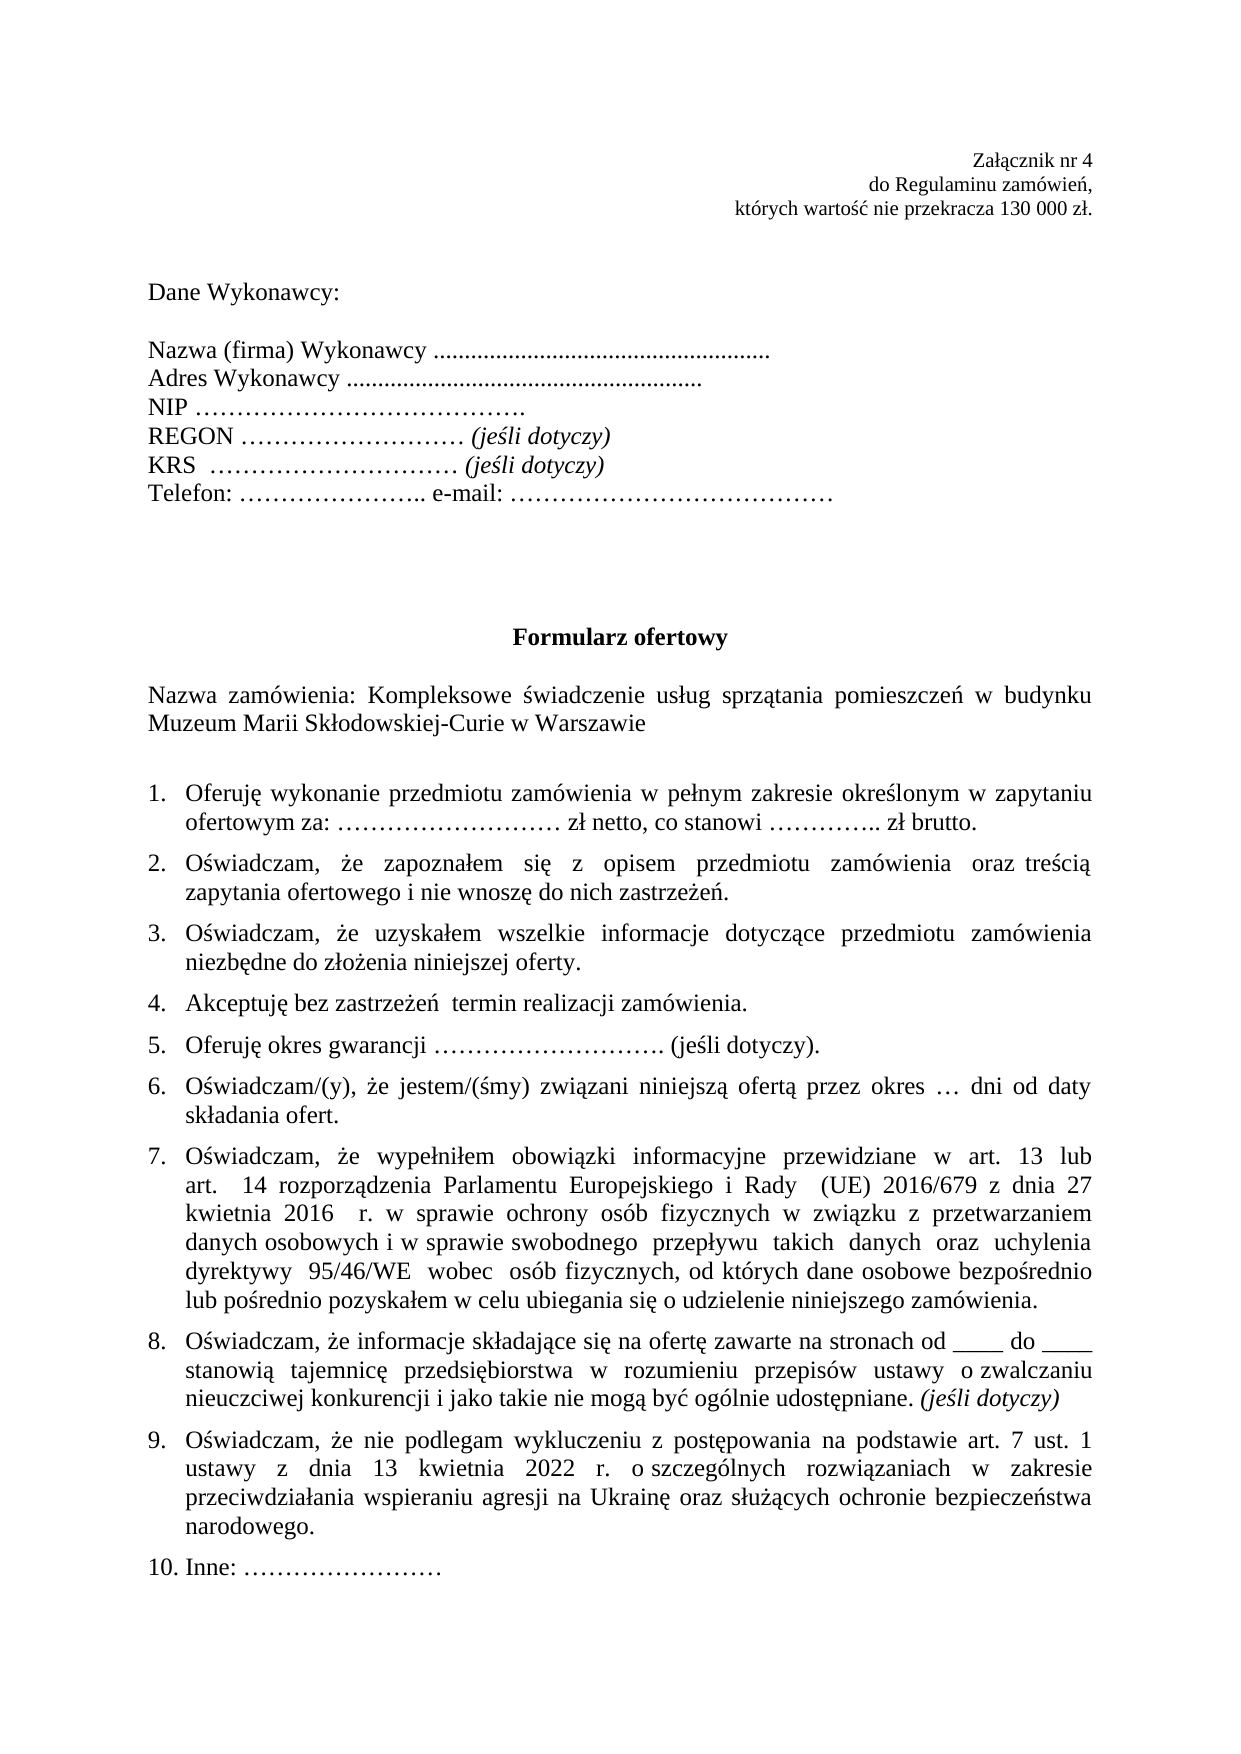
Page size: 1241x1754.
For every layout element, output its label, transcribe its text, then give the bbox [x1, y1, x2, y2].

list do Regulaminu zamówień, [185, 172, 1093, 196]
list Oświadczam, że wypełniłem obowiązki informacyjne przewidziane w art. 13 lub art. 14 rozporządzenia Parlamentu Europejskiego i Rady (UE) 2016/679 z dnia 27 kwietnia 2016 r. w sprawie ochrony osób fizycznych w związku z przetwarzaniem danych osobowych i w sprawie swobodnego przepływu takich danych oraz uchylenia dyrektywy 95/46/WE wobec osób fizycznych, od których dane osobowe bezpośrednio lub pośrednio pozyskałem w celu ubiegania się o udzielenie niniejszego zamówienia. [148, 1141, 1093, 1313]
list Załącznik nr 4 [185, 148, 1093, 172]
text NIP …………………………………. [148, 392, 1093, 421]
text Adres Wykonawcy ......................................................... [148, 363, 1093, 392]
list Oświadczam/(y), że jestem/(śmy) związani niniejszą ofertą przez okres … dni od daty składania ofert. [148, 1071, 1093, 1128]
text KRS ………………………… (jeśli dotyczy) [148, 450, 1093, 478]
text Telefon: ………………….. e‐mail: ………………………………… [148, 478, 1093, 507]
text Nazwa zamówienia: Kompleksowe świadczenie usług sprzątania pomieszczeń w budynku Muzeum Marii Skłodowskiej-Curie w Warszawie [148, 680, 1093, 737]
text Formularz ofertowy [148, 622, 1093, 651]
text Dane Wykonawcy: [148, 277, 1093, 306]
text REGON ……………………… (jeśli dotyczy) [148, 421, 1093, 450]
list Oświadczam, że zapoznałem się z opisem przedmiotu zamówienia oraz treścią zapytania ofertowego i nie wnoszę do nich zastrzeżeń. [148, 848, 1093, 906]
list Oświadczam, że uzyskałem wszelkie informacje dotyczące przedmiotu zamówienia niezbędne do złożenia niniejszej oferty. [148, 918, 1093, 976]
list Oświadczam, że nie podlegam wykluczeniu z postępowania na podstawie art. 7 ust. 1 ustawy z dnia 13 kwietnia 2022 r. o szczególnych rozwiązaniach w zakresie przeciwdziałania wspieraniu agresji na Ukrainę oraz służących ochronie bezpieczeństwa narodowego. [148, 1425, 1093, 1540]
list Oświadczam, że informacje składające się na ofertę zawarte na stronach od ____ do ____ stanowią tajemnicę przedsiębiorstwa w rozumieniu przepisów ustawy o zwalczaniu nieuczciwej konkurencji i jako takie nie mogą być ogólnie udostępniane. (jeśli dotyczy) [148, 1326, 1093, 1412]
list Akceptuję bez zastrzeżeń termin realizacji zamówienia. [148, 988, 1093, 1017]
list których wartość nie przekracza 130 000 zł. [185, 196, 1093, 220]
text Nazwa (firma) Wykonawcy ...................................................... [148, 335, 1093, 363]
list Oferuję okres gwarancji ………………………. (jeśli dotyczy). [148, 1030, 1093, 1058]
list Inne: …………………… [148, 1552, 1093, 1581]
list Oferuję wykonanie przedmiotu zamówienia w pełnym zakresie określonym w zapytaniu ofertowym za: ……………………… zł netto, co stanowi ………….. zł brutto. [148, 778, 1093, 836]
